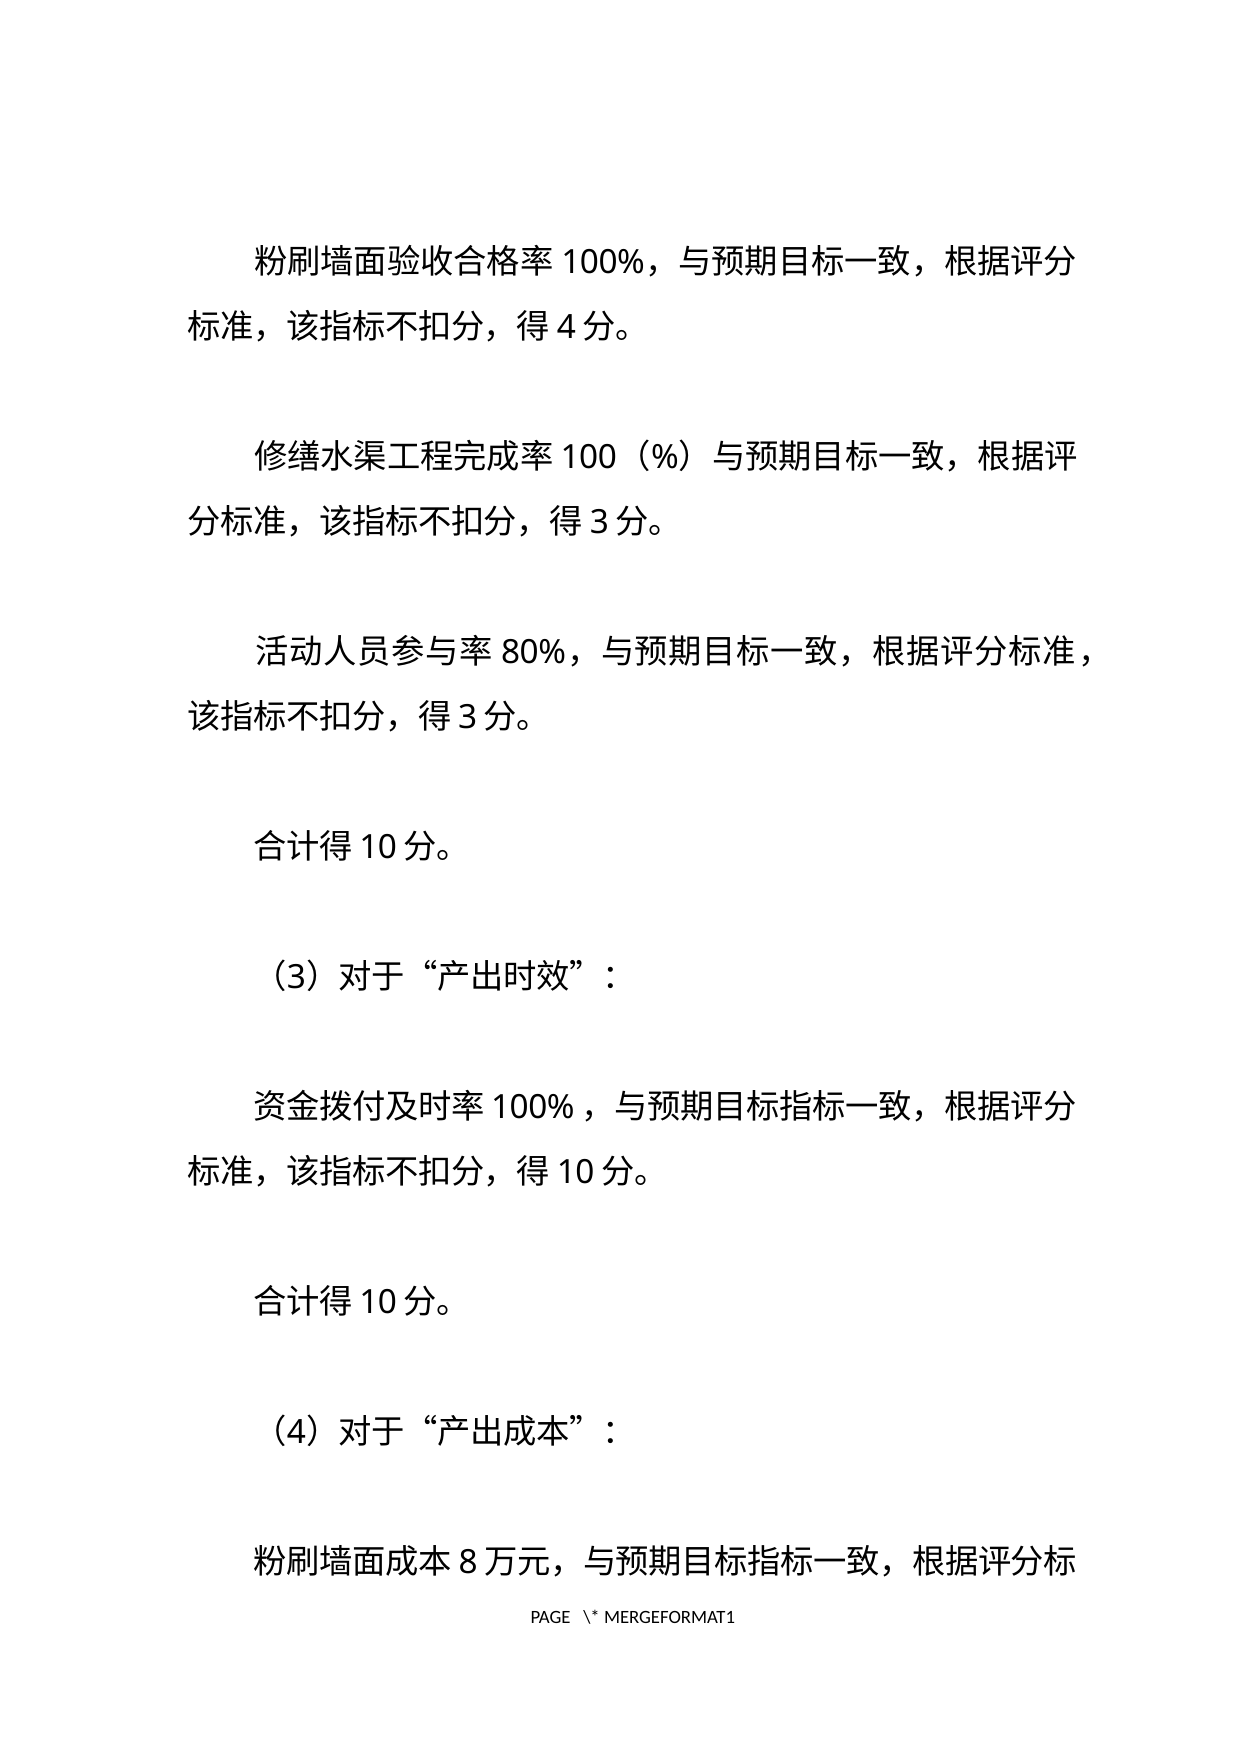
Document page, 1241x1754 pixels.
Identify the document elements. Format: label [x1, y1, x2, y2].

text [187, 162, 1078, 1592]
